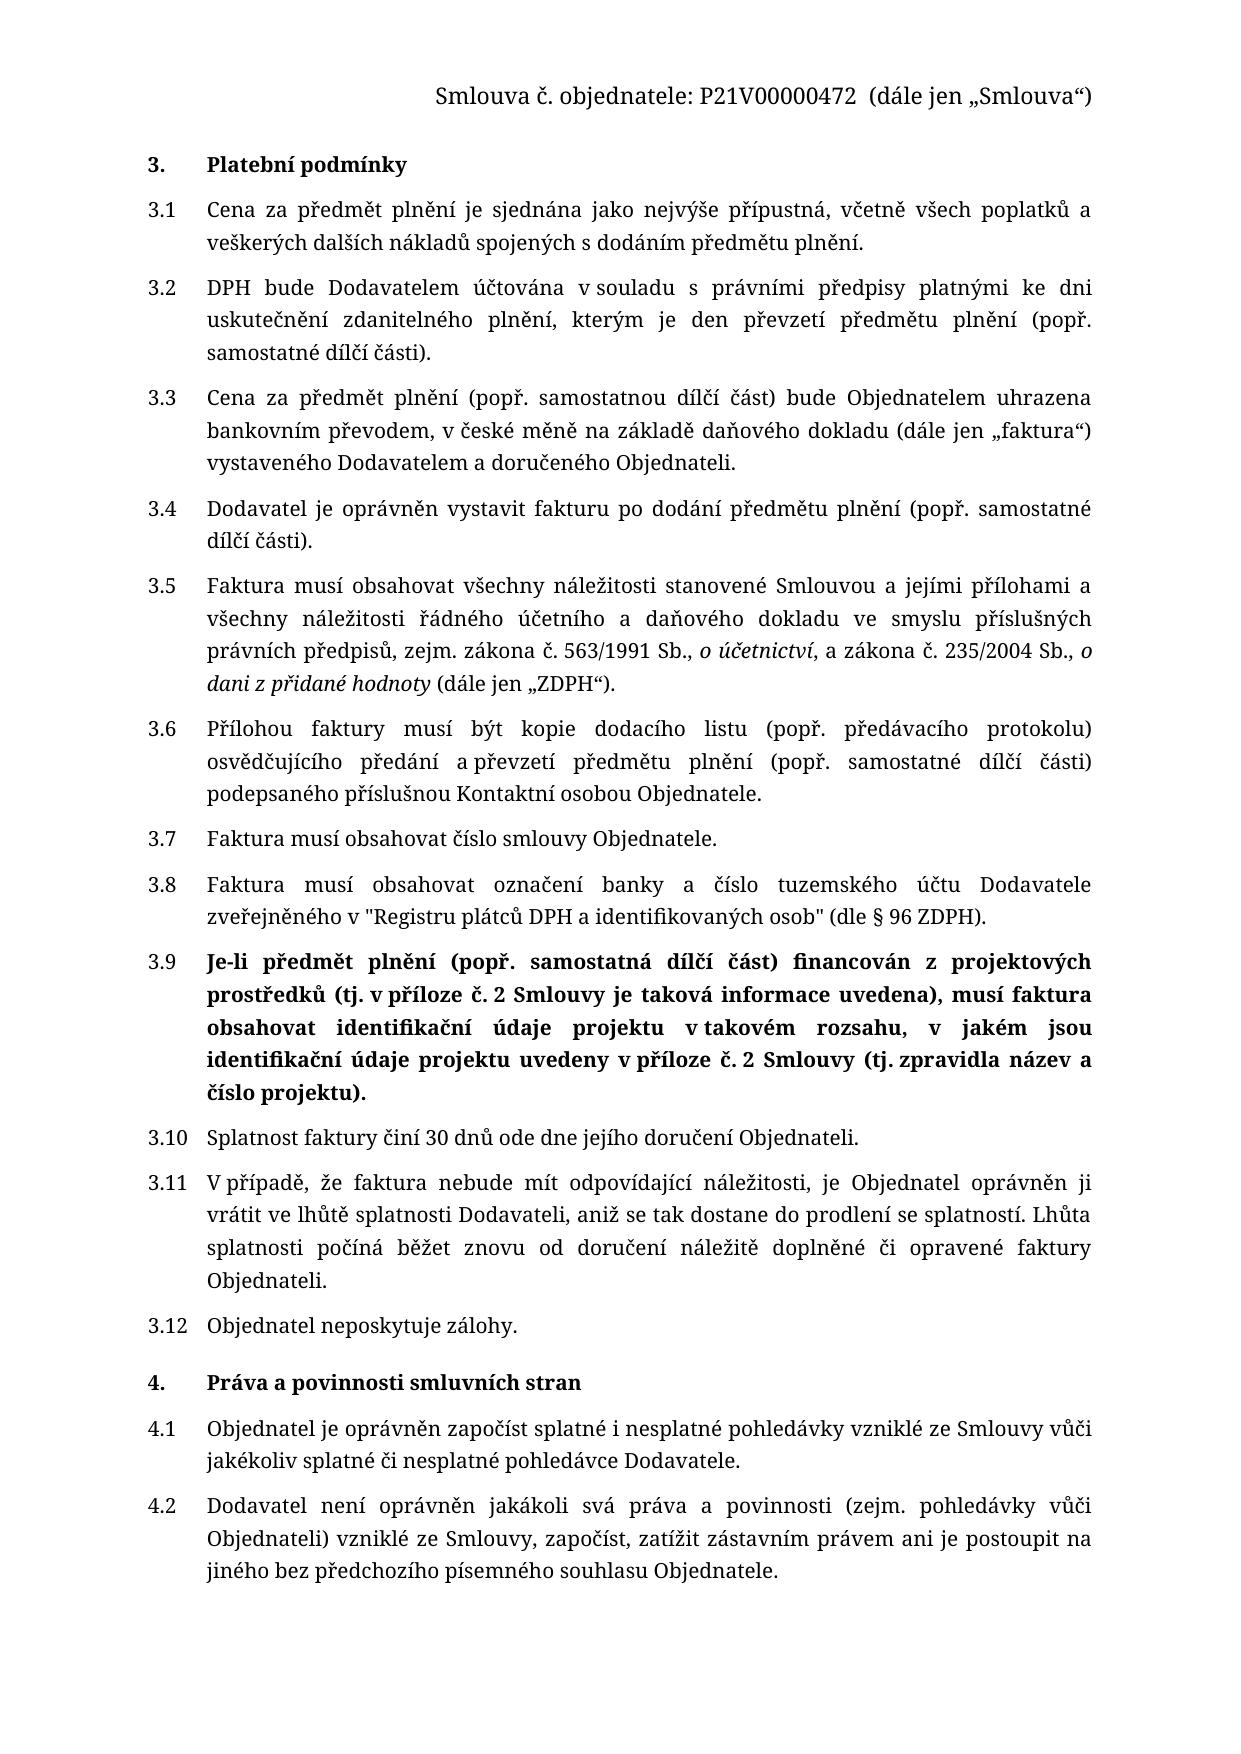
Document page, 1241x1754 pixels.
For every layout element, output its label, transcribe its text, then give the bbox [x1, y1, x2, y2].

list Cena za předmět plnění je sjednána jako nejvýše přípustná, včetně všech poplatků a veškerých dalších nákladů spojených s dodáním předmětu plnění. [148, 195, 1093, 256]
list Faktura musí obsahovat označení banky a číslo tuzemského účtu Dodavatele zveřejněného v "Registru plátců DPH a identifikovaných osob" (dle § 96 ZDPH). [148, 870, 1093, 931]
list Faktura musí obsahovat všechny náležitosti stanovené Smlouvou a jejími přílohami a všechny náležitosti řádného účetního a daňového dokladu ve smyslu příslušných právních předpisů, zejm. zákona č. 563/1991 Sb., o účetnictví, a zákona č. 235/2004 Sb., o dani z přidané hodnoty (dále jen „ZDPH“). [148, 571, 1093, 698]
list Objednatel neposkytuje zálohy. [148, 1311, 1093, 1339]
list Dodavatel není oprávněn jakákoli svá práva a povinnosti (zejm. pohledávky vůči Objednateli) vzniklé ze Smlouvy, započíst, zatížit zástavním právem ani je postoupit na jiného bez předchozího písemného souhlasu Objednatele. [148, 1491, 1093, 1585]
list Faktura musí obsahovat číslo smlouvy Objednatele. [148, 824, 1093, 853]
list Cena za předmět plnění (popř. samostatnou dílčí část) bude Objednatelem uhrazena bankovním převodem, v české měně na základě daňového dokladu (dále jen „faktura“) vystaveného Dodavatelem a doručeného Objednateli. [148, 383, 1093, 477]
list DPH bude Dodavatelem účtována v souladu s právními předpisy platnými ke dni uskutečnění zdanitelného plnění, kterým je den převzetí předmětu plnění (popř. samostatné dílčí části). [148, 273, 1093, 367]
list Platební podmínky [148, 150, 1093, 179]
list Dodavatel je oprávněn vystavit fakturu po dodání předmětu plnění (popř. samostatné dílčí části). [148, 494, 1093, 555]
list Je-li předmět plnění (popř. samostatná dílčí část) financován z projektových prostředků (tj. v příloze č. 2 Smlouvy je taková informace uvedena), musí faktura obsahovat identifikační údaje projektu v takovém rozsahu, v jakém jsou identifikační údaje projektu uvedeny v příloze č. 2 Smlouvy (tj. zpravidla název a číslo projektu). [148, 947, 1093, 1106]
list V případě, že faktura nebude mít odpovídající náležitosti, je Objednatel oprávněn ji vrátit ve lhůtě splatnosti Dodavateli, aniž se tak dostane do prodlení se splatností. Lhůta splatnosti počíná běžet znovu od doručení náležitě doplněné či opravené faktury Objednateli. [148, 1168, 1093, 1294]
list Přílohou faktury musí být kopie dodacího listu (popř. předávacího protokolu) osvědčujícího předání a převzetí předmětu plnění (popř. samostatné dílčí části) podepsaného příslušnou Kontaktní osobou Objednatele. [148, 714, 1093, 808]
list Splatnost faktury činí 30 dnů ode dne jejího doručení Objednateli. [148, 1123, 1093, 1151]
list Práva a povinnosti smluvních stran [148, 1368, 1093, 1397]
list Objednatel je oprávněn započíst splatné i nesplatné pohledávky vzniklé ze Smlouvy vůči jakékoliv splatné či nesplatné pohledávce Dodavatele. [148, 1414, 1093, 1475]
